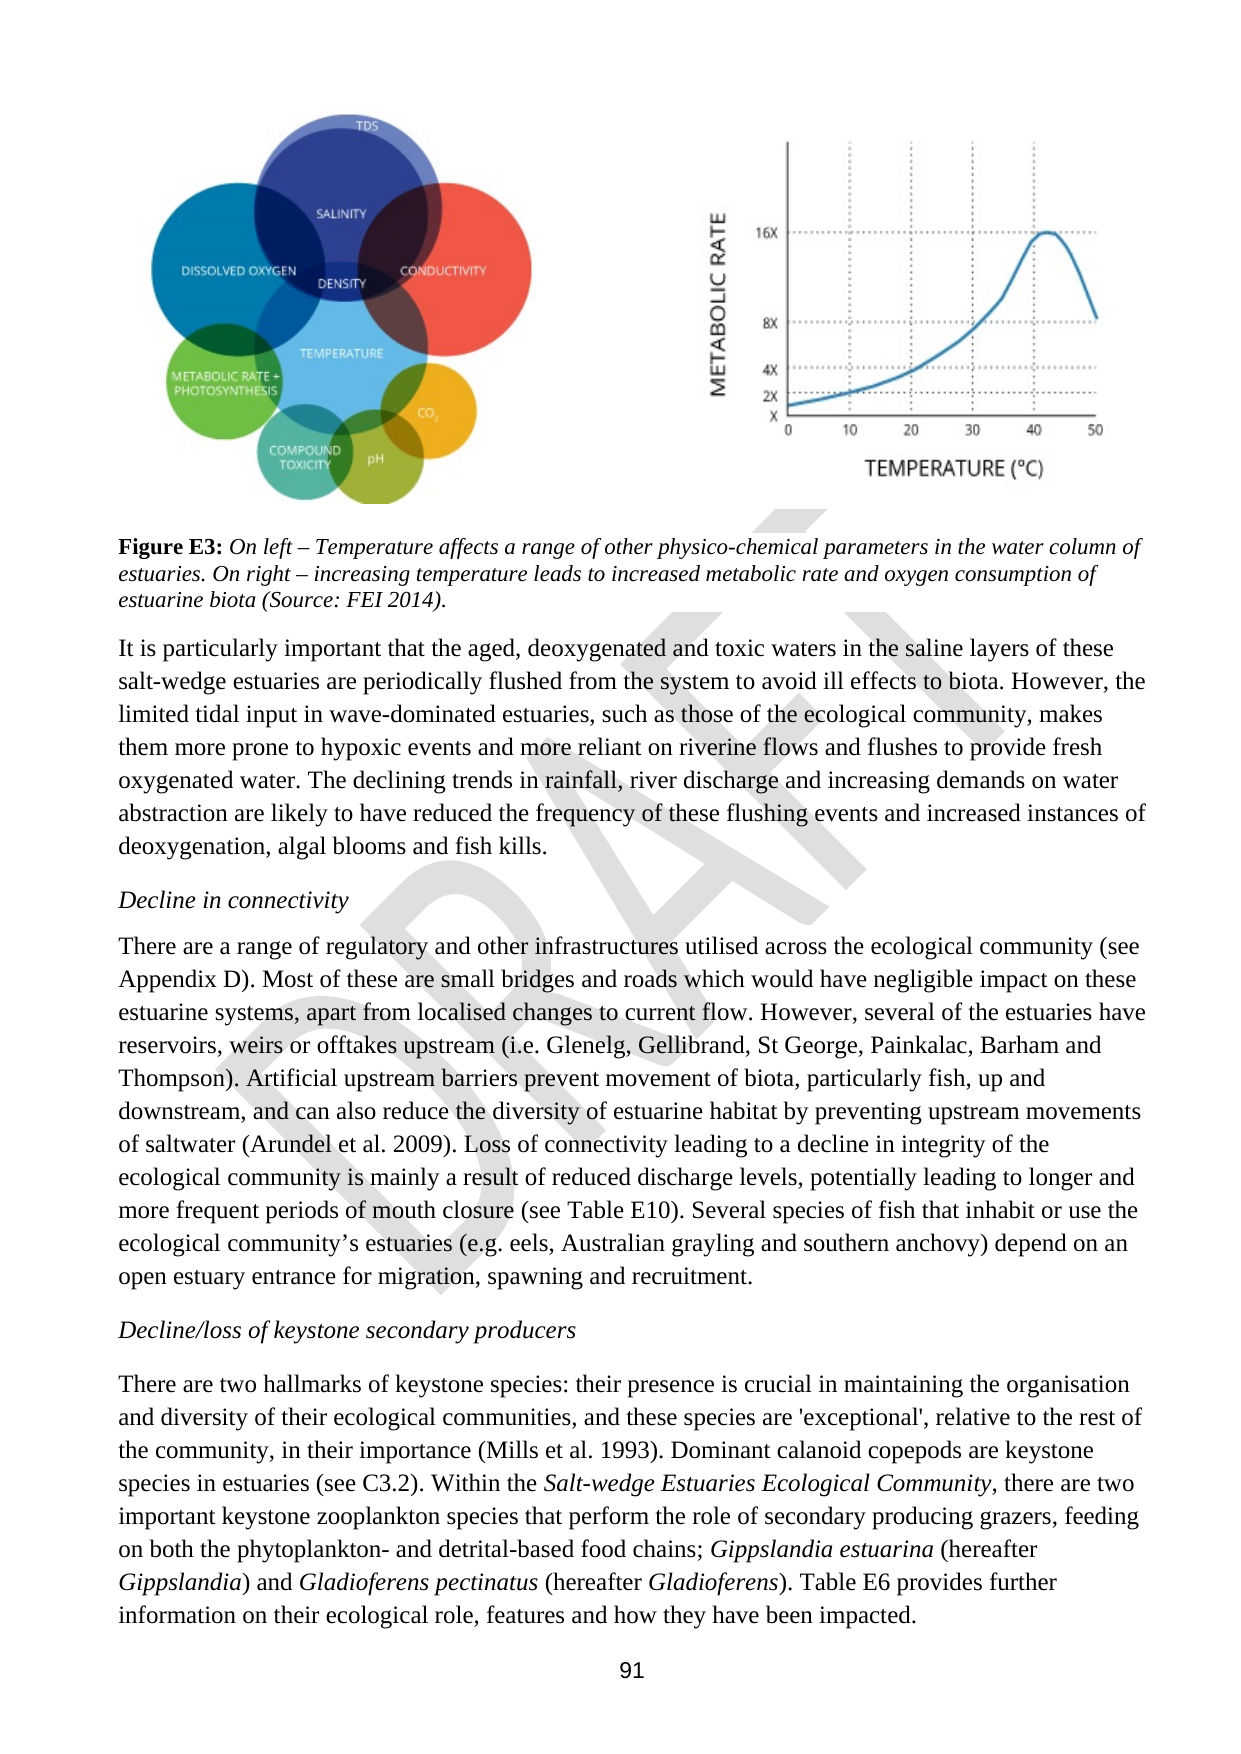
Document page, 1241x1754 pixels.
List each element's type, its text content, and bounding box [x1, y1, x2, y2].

text Decline in connectivity [118, 885, 1150, 914]
picture [138, 108, 538, 497]
text There are two hallmarks of keystone species: their presence is crucial in maintaining the organisation and diversity of their ecological communities, and these species are 'exceptional', relative to the rest of the community, in their importance (Mills et al. 1993). Dominant calanoid copepods are keystone species in estuaries (see C3.2). Within the Salt-wedge Estuaries Ecological Community, there are two important keystone zooplankton species that perform the role of secondary producing grazers, feeding on both the phytoplankton- and detrital-based food chains; Gippslandia estuarina (hereafter Gippslandia) and Gladioferens pectinatus (hereafter Gladioferens). Table E6 provides further information on their ecological role, features and how they have been impacted. [118, 1369, 1150, 1628]
text There are a range of regulatory and other infrastructures utilised across the ecological community (see Appendix D). Most of these are small bridges and roads which would have negligible impact on these estuarine systems, apart from localised changes to current flow. However, several of the estuaries have reservoirs, weirs or offtakes upstream (i.e. Glenelg, Gellibrand, St George, Painkalac, Barham and Thompson). Artificial upstream barriers prevent movement of biota, particularly fish, up and downstream, and can also reduce the diversity of estuarine habitat by preventing upstream movements of saltwater (Arundel et al. 2009). Loss of connectivity leading to a decline in integrity of the ecological community is mainly a result of reduced discharge levels, potentially leading to longer and more frequent periods of mouth closure (see Table E10). Several species of fish that inhabit or use the ecological community’s estuaries (e.g. eels, Australian grayling and southern anchovy) depend on an open estuary entrance for migration, spawning and recruitment. [118, 931, 1150, 1290]
text Decline/loss of keystone secondary producers [118, 1315, 1150, 1343]
text Figure E3: On left – Temperature affects a range of other physico-chemical parameters in the water column of estuaries. On right – increasing temperature leads to increased metabolic rate and oxygen consumption of estuarine biota (Source: FEI 2014). [118, 533, 1146, 612]
text It is particularly important that the aged, deoxygenated and toxic waters in the saline layers of these salt-wedge estuaries are periodically flushed from the system to avoid ill effects to biota. However, the limited tidal input in wave-dominated estuaries, such as those of the ecological community, makes them more prone to hypoxic events and more reliant on riverine flows and flushes to provide fresh oxygenated water. The declining trends in rainfall, river discharge and increasing demands on water abstraction are likely to have reduced the frequency of these flushing events and increased instances of deoxygenation, algal blooms and fish kills. [118, 633, 1150, 860]
picture [655, 100, 1151, 509]
